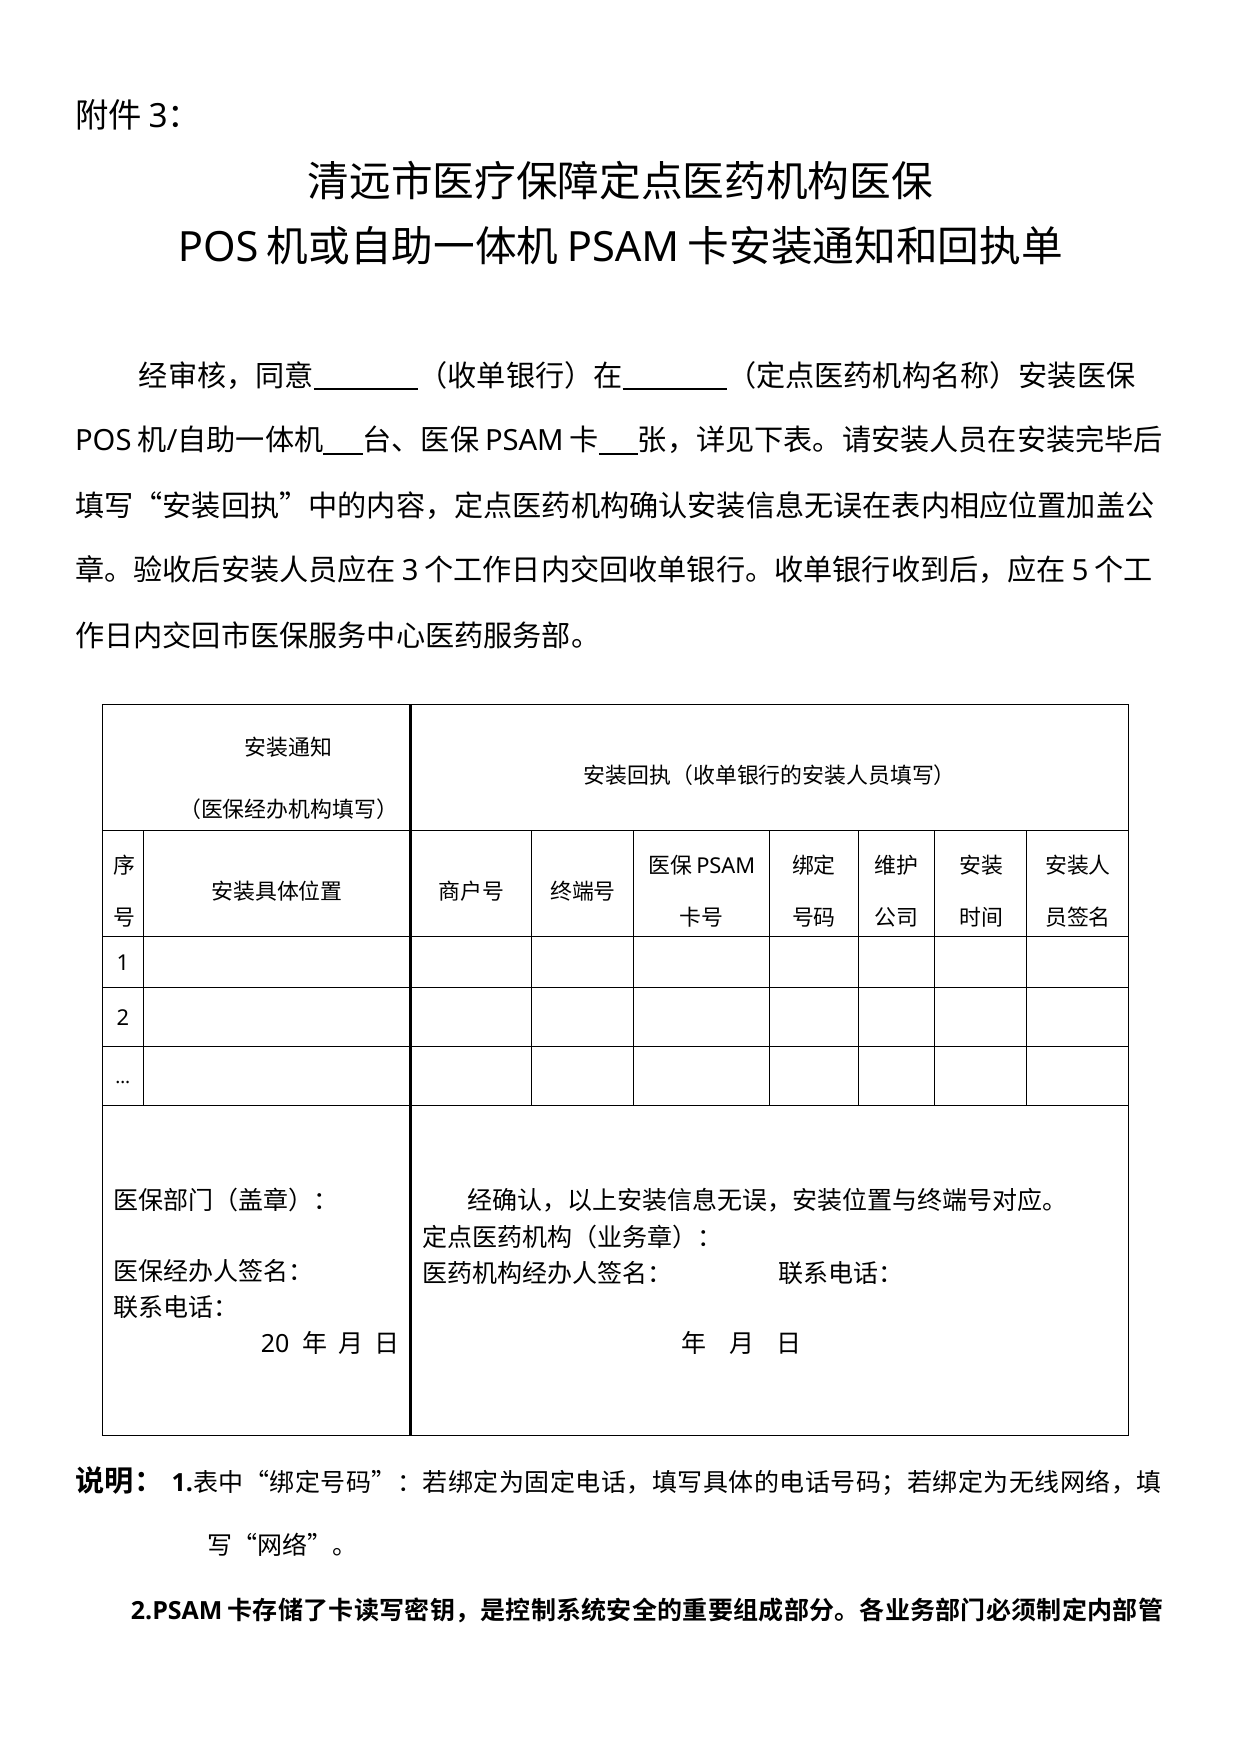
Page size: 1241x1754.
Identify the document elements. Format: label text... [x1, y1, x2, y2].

table_cell [412, 988, 531, 1046]
table_cell [935, 937, 1026, 987]
table_cell 1 [103, 937, 143, 987]
table_cell [1027, 937, 1128, 987]
table_cell [859, 1047, 934, 1105]
table_cell [770, 937, 858, 987]
table_cell 2 [103, 988, 143, 1046]
table_cell [532, 988, 633, 1046]
table_cell [412, 1047, 531, 1105]
table_cell 商户号 [412, 831, 531, 936]
table_cell [1027, 988, 1128, 1046]
table_cell 医保部门（盖章）： 医保经办人签名： 联系电话： 20 年 月 日 [103, 1106, 409, 1435]
table_cell [859, 937, 934, 987]
table_cell [1027, 1047, 1128, 1105]
text POS机或自助一体机PSAM卡安装通知和回执单 [75, 211, 1165, 276]
table_cell [532, 1047, 633, 1105]
table_cell 序号 [103, 831, 143, 936]
table_cell 医保PSAM 卡号 [634, 831, 769, 936]
table_cell [770, 1047, 858, 1105]
text 经审核，同意 （收单银行）在 （定点医药机构名称）安装医保POS机/自助一体机 台、医保PSAM卡 张，详见下表。请安装人员在安装完毕后填写“安装回执”中的内容，定点医药机构确认安装信息无误在表内相应位置加盖公章。验收后安装人员应在3个工作日内交回收单银行。收单银行收到后，应在5个工作日内交回市医保服务中心医药服务部。 [75, 341, 1165, 666]
text 附件3： [75, 81, 1165, 146]
table_cell 安装 时间 [935, 831, 1026, 936]
table_cell [634, 937, 769, 987]
table_cell [532, 937, 633, 987]
table_cell 安装具体位置 [144, 831, 409, 936]
table_cell [634, 1047, 769, 1105]
table_header 安装通知 （医保经办机构填写） [103, 705, 409, 830]
table_cell 安装人员签名 [1027, 831, 1128, 936]
table_cell [770, 988, 858, 1046]
table_cell [144, 988, 409, 1046]
table_cell [859, 988, 934, 1046]
table_cell 维护 公司 [859, 831, 934, 936]
table_cell [144, 937, 409, 987]
table_cell … [103, 1047, 143, 1105]
table_cell [935, 988, 1026, 1046]
table_cell [634, 988, 769, 1046]
table_cell [935, 1047, 1026, 1105]
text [131, 1576, 1165, 1641]
table_header 安装回执（收单银行的安装人员填写） [412, 705, 1128, 830]
text 清远市医疗保障定点医药机构医保 [75, 146, 1165, 211]
table_cell 终端号 [532, 831, 633, 936]
table_cell 经确认，以上安装信息无误，安装位置与终端号对应。 定点医药机构（业务章）： 医药机构经办人签名： 联系电话： 年 月 日 [412, 1106, 1128, 1435]
text 说明： 1.表中“绑定号码”：若绑定为固定电话，填写具体的电话号码；若绑定为无线网络，填写“网络”。 [75, 731, 1165, 1576]
table_cell 绑定 号码 [770, 831, 858, 936]
table_cell [412, 937, 531, 987]
table_cell [144, 1047, 409, 1105]
